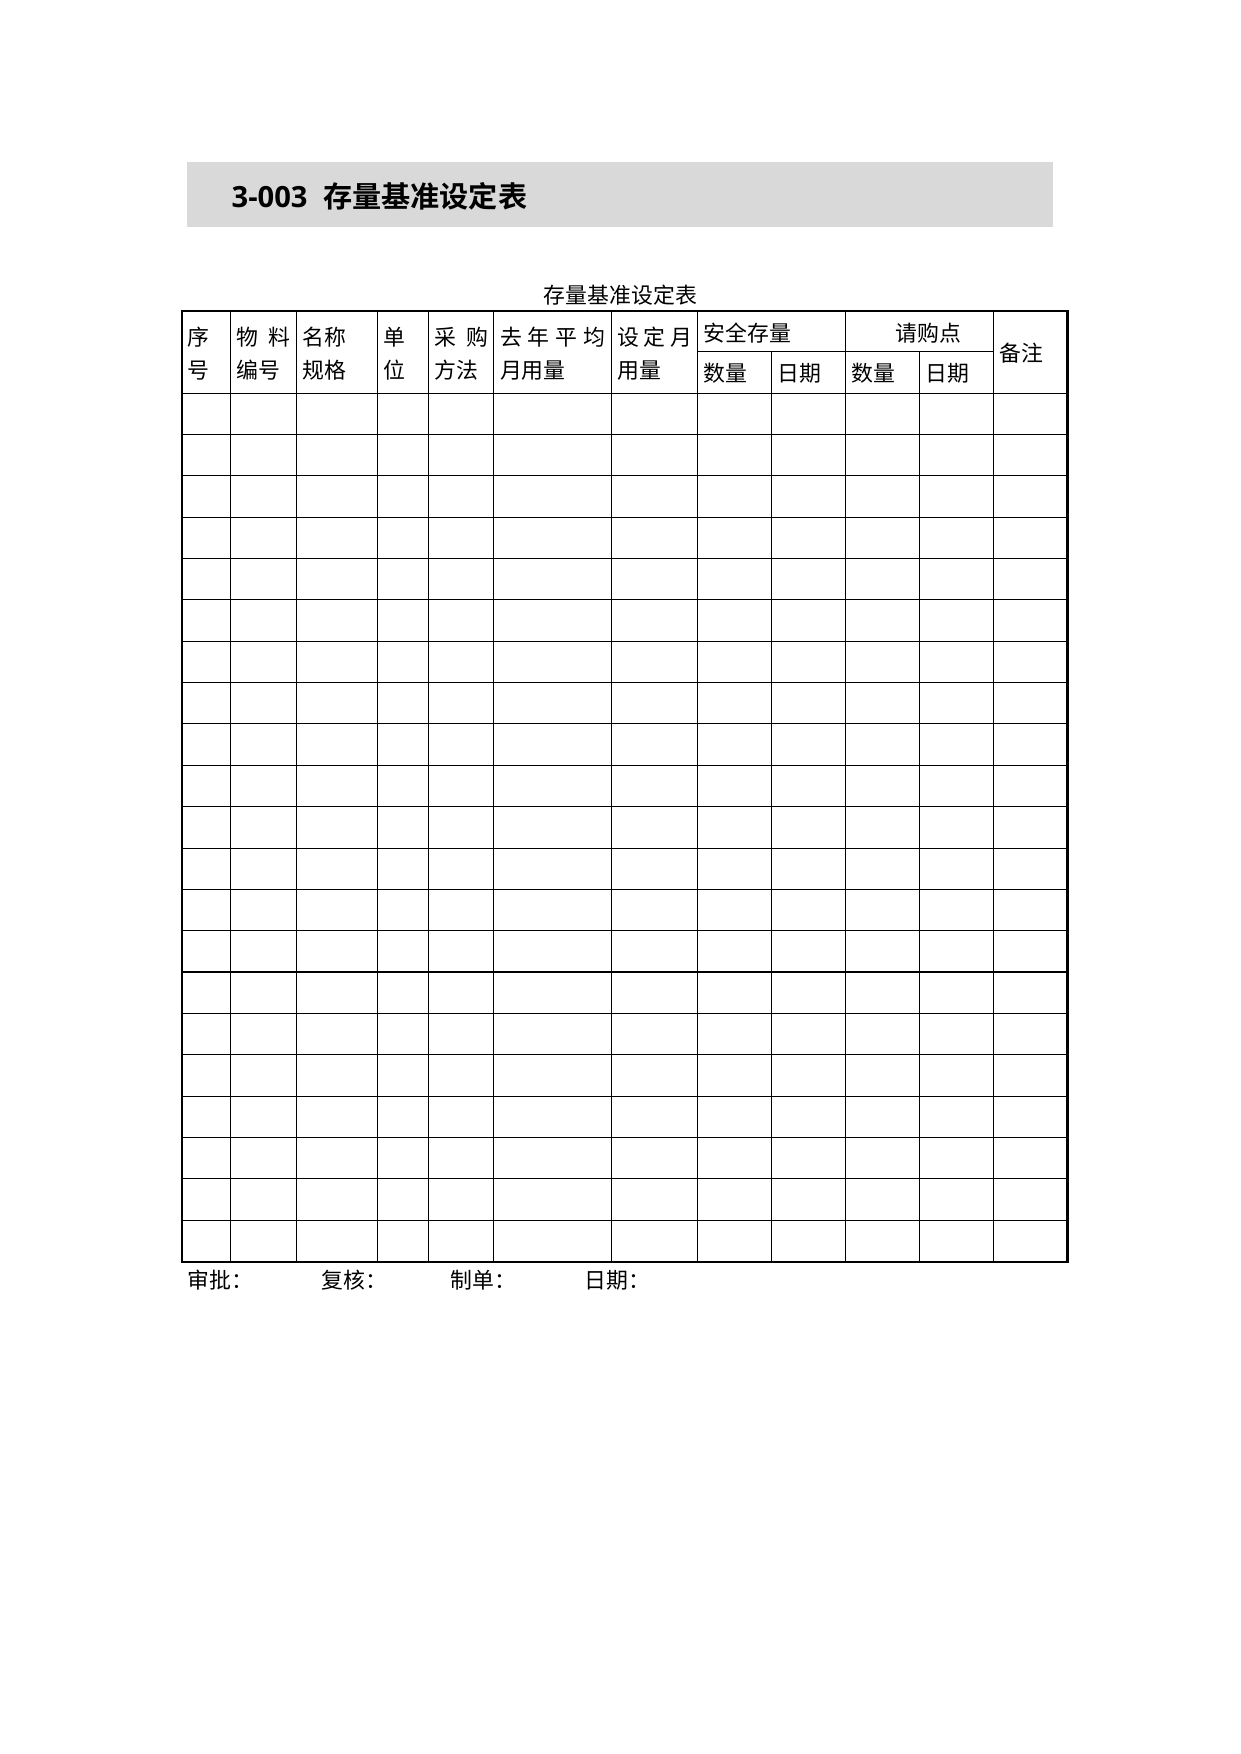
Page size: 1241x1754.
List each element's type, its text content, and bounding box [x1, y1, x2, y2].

table_cell [612, 766, 697, 806]
table_cell [994, 518, 1066, 558]
table_cell [612, 435, 697, 475]
table_cell [429, 724, 493, 765]
table_cell [612, 642, 697, 682]
table_cell [920, 807, 993, 847]
table_cell [920, 1221, 993, 1261]
table_cell [994, 931, 1066, 971]
table_cell [994, 642, 1066, 682]
table_cell [920, 559, 993, 599]
table_cell [772, 642, 845, 682]
table_cell [378, 973, 428, 1013]
table_cell [920, 394, 993, 434]
table_cell [698, 849, 771, 889]
table_header 物料编号 [231, 312, 296, 392]
table_cell [297, 600, 377, 641]
table_cell [698, 518, 771, 558]
table_cell [378, 1179, 428, 1219]
table_cell [846, 766, 919, 806]
table_cell [231, 766, 296, 806]
table_cell [378, 890, 428, 930]
table_cell [698, 1179, 771, 1219]
table_cell [846, 931, 919, 971]
table_cell [994, 890, 1066, 930]
table_cell [429, 476, 493, 517]
table_cell [698, 559, 771, 599]
table_cell [429, 1179, 493, 1219]
table_cell [698, 1097, 771, 1137]
table_cell [183, 559, 230, 599]
table_cell [920, 435, 993, 475]
table_cell [378, 600, 428, 641]
table_cell [183, 849, 230, 889]
table_cell [378, 435, 428, 475]
table_cell [231, 973, 296, 1013]
table_cell [231, 1179, 296, 1219]
table_cell [612, 807, 697, 847]
table_cell [494, 1055, 611, 1096]
table_cell [920, 518, 993, 558]
table_cell [994, 476, 1066, 517]
table_cell [494, 1138, 611, 1178]
table_cell [772, 1221, 845, 1261]
table_cell [297, 849, 377, 889]
table_cell [429, 1221, 493, 1261]
table_cell [183, 518, 230, 558]
table_cell [994, 1138, 1066, 1178]
table_cell [846, 600, 919, 641]
table_cell [772, 849, 845, 889]
table_cell [494, 724, 611, 765]
table_cell [378, 724, 428, 765]
table_cell [378, 1138, 428, 1178]
table_cell [772, 1138, 845, 1178]
table_cell [231, 600, 296, 641]
table_cell [846, 890, 919, 930]
table_cell [378, 683, 428, 723]
table_cell [920, 890, 993, 930]
table_cell [920, 476, 993, 517]
table_cell [297, 890, 377, 930]
table_cell [429, 600, 493, 641]
table_cell [612, 683, 697, 723]
table_cell [183, 1055, 230, 1096]
table_cell [378, 476, 428, 517]
table_cell [612, 394, 697, 434]
table_cell [297, 435, 377, 475]
table_cell [378, 807, 428, 847]
table_header 设定月用量 [612, 312, 697, 392]
table_header 备注 [994, 312, 1066, 392]
table_cell [698, 1221, 771, 1261]
table_cell 数量 [846, 352, 919, 392]
table_cell [612, 890, 697, 930]
table_cell [846, 683, 919, 723]
table_cell [378, 1014, 428, 1054]
table_cell [231, 683, 296, 723]
table_cell [920, 973, 993, 1013]
table_cell [994, 724, 1066, 765]
table_cell [698, 724, 771, 765]
table_cell [994, 1179, 1066, 1219]
table_cell [994, 766, 1066, 806]
table_cell [297, 683, 377, 723]
table_cell 日期 [772, 352, 845, 392]
table_cell [846, 394, 919, 434]
table_cell [429, 642, 493, 682]
table_cell [772, 394, 845, 434]
table_cell [612, 476, 697, 517]
table_cell [612, 1221, 697, 1261]
table_cell [846, 973, 919, 1013]
table_cell [698, 600, 771, 641]
table_cell [698, 890, 771, 930]
table_cell [920, 1014, 993, 1054]
table_cell [378, 931, 428, 971]
table_cell [429, 1138, 493, 1178]
table_cell [183, 435, 230, 475]
table_cell [612, 1138, 697, 1178]
table_cell [429, 394, 493, 434]
text 存量基准设定表 [187, 277, 1053, 310]
table_cell [920, 600, 993, 641]
table_cell [994, 683, 1066, 723]
table_cell [698, 683, 771, 723]
table_cell [378, 766, 428, 806]
table_cell [183, 1221, 230, 1261]
table_cell [231, 1138, 296, 1178]
table_cell [920, 931, 993, 971]
table_header 采购方法 [429, 312, 493, 392]
table_cell [772, 435, 845, 475]
table_cell [183, 1014, 230, 1054]
table_cell [297, 394, 377, 434]
table_cell [429, 1055, 493, 1096]
table_cell [698, 394, 771, 434]
table_cell [612, 849, 697, 889]
subtitle 3-003 存量基准设定表 [187, 162, 1053, 227]
table_cell [994, 1014, 1066, 1054]
table_cell [994, 973, 1066, 1013]
table_cell [378, 1097, 428, 1137]
table_cell [772, 600, 845, 641]
table_cell [297, 559, 377, 599]
table_cell [183, 1138, 230, 1178]
table_cell [846, 1138, 919, 1178]
table_cell [297, 518, 377, 558]
table_cell [183, 600, 230, 641]
table_cell [772, 683, 845, 723]
table_cell [429, 435, 493, 475]
table_cell [429, 1014, 493, 1054]
table_cell [183, 476, 230, 517]
table_cell [494, 518, 611, 558]
table_cell [297, 766, 377, 806]
table_cell [772, 476, 845, 517]
table_cell [378, 1055, 428, 1096]
table_header 安全存量 [698, 312, 845, 351]
table_cell [494, 435, 611, 475]
table_cell [429, 973, 493, 1013]
table_cell [297, 1138, 377, 1178]
table_cell [698, 435, 771, 475]
table_cell [920, 642, 993, 682]
table_cell [994, 1097, 1066, 1137]
table_cell [772, 724, 845, 765]
table_cell [429, 931, 493, 971]
table_cell [297, 931, 377, 971]
table_header 请购点 [846, 312, 993, 351]
table_cell [494, 683, 611, 723]
table_cell [378, 642, 428, 682]
table_cell [429, 1097, 493, 1137]
table_cell [494, 600, 611, 641]
table_cell [846, 435, 919, 475]
table_cell [183, 683, 230, 723]
table_cell [494, 766, 611, 806]
table_cell [494, 1179, 611, 1219]
table_cell [920, 1097, 993, 1137]
table_cell [612, 600, 697, 641]
table_cell [612, 559, 697, 599]
table_cell [494, 1221, 611, 1261]
table_cell [772, 1097, 845, 1137]
table_cell [494, 807, 611, 847]
table_cell [494, 849, 611, 889]
table_cell [846, 807, 919, 847]
table_cell [429, 849, 493, 889]
table_cell [994, 435, 1066, 475]
table_cell [612, 518, 697, 558]
table_cell [994, 849, 1066, 889]
table_cell [231, 394, 296, 434]
table_cell [846, 559, 919, 599]
table_cell [231, 849, 296, 889]
table_cell [846, 476, 919, 517]
table_cell [994, 600, 1066, 641]
table_cell [920, 1138, 993, 1178]
table_cell [994, 394, 1066, 434]
table_header 单位 [378, 312, 428, 392]
table_cell [297, 807, 377, 847]
table_cell [297, 1014, 377, 1054]
table_cell [612, 1179, 697, 1219]
table_cell [183, 973, 230, 1013]
table_cell [920, 766, 993, 806]
table_cell [231, 890, 296, 930]
table_cell [297, 476, 377, 517]
table_cell [231, 807, 296, 847]
table_cell [698, 973, 771, 1013]
table_cell [920, 849, 993, 889]
table_cell [231, 518, 296, 558]
table_cell [846, 1221, 919, 1261]
table_cell [183, 724, 230, 765]
table_cell [231, 931, 296, 971]
table_cell [231, 559, 296, 599]
table_cell [429, 683, 493, 723]
table_cell [772, 766, 845, 806]
table_cell [231, 1221, 296, 1261]
table_cell [772, 890, 845, 930]
table_cell [846, 1055, 919, 1096]
table_cell [494, 642, 611, 682]
table_cell [772, 1055, 845, 1096]
table_cell [429, 807, 493, 847]
table_cell [698, 807, 771, 847]
table_cell [183, 931, 230, 971]
table_cell [183, 890, 230, 930]
table_cell [297, 642, 377, 682]
table_cell [231, 724, 296, 765]
table_header 名称 规格 [297, 312, 377, 392]
table_cell [772, 973, 845, 1013]
table_cell [772, 1179, 845, 1219]
table_cell [183, 642, 230, 682]
table_cell [846, 518, 919, 558]
table_cell [429, 518, 493, 558]
table_cell [231, 1097, 296, 1137]
table_cell [494, 931, 611, 971]
table_cell [429, 766, 493, 806]
table_cell [846, 849, 919, 889]
table_cell [297, 973, 377, 1013]
table_cell [698, 1138, 771, 1178]
table_cell [772, 931, 845, 971]
table_cell [772, 807, 845, 847]
table_cell [231, 435, 296, 475]
table_cell [698, 1055, 771, 1096]
table_cell [846, 724, 919, 765]
table_cell [183, 807, 230, 847]
table_cell [297, 1097, 377, 1137]
table_cell [920, 683, 993, 723]
table_cell [231, 476, 296, 517]
table_cell [494, 973, 611, 1013]
table_header 序号 [183, 312, 230, 392]
table_cell [698, 1014, 771, 1054]
table_cell [994, 807, 1066, 847]
table_cell [378, 559, 428, 599]
table_cell [612, 724, 697, 765]
table_header 去年平均月用量 [494, 312, 611, 392]
table_cell [494, 559, 611, 599]
table_cell [772, 518, 845, 558]
table_cell [772, 559, 845, 599]
table_cell [920, 724, 993, 765]
table_cell [698, 642, 771, 682]
table_cell [612, 1014, 697, 1054]
table_cell [920, 1055, 993, 1096]
table_cell [183, 766, 230, 806]
table_cell [231, 1014, 296, 1054]
table_cell [429, 559, 493, 599]
table_cell [378, 1221, 428, 1261]
table_cell [698, 931, 771, 971]
table_cell [994, 559, 1066, 599]
table_cell [994, 1055, 1066, 1096]
table_cell [297, 1221, 377, 1261]
table_cell [494, 394, 611, 434]
text 审批： 复核： 制单： 日期： [187, 1263, 1053, 1296]
table_cell [846, 1179, 919, 1219]
table_cell 日期 [920, 352, 993, 392]
table_cell [231, 642, 296, 682]
table_cell [494, 890, 611, 930]
table_cell [846, 642, 919, 682]
table_cell [494, 1014, 611, 1054]
table_cell [698, 766, 771, 806]
table_cell [698, 476, 771, 517]
table_cell [378, 518, 428, 558]
table_cell 数量 [698, 352, 771, 392]
table_cell [378, 394, 428, 434]
table_cell [920, 1179, 993, 1219]
table_cell [772, 1014, 845, 1054]
table_cell [846, 1014, 919, 1054]
table_cell [297, 1179, 377, 1219]
table_cell [494, 476, 611, 517]
table_cell [183, 1179, 230, 1219]
table_cell [231, 1055, 296, 1096]
table_cell [612, 1055, 697, 1096]
table_cell [183, 394, 230, 434]
table_cell [378, 849, 428, 889]
table_cell [846, 1097, 919, 1137]
table_cell [612, 931, 697, 971]
table_cell [297, 724, 377, 765]
table_cell [297, 1055, 377, 1096]
table_cell [612, 973, 697, 1013]
table_cell [183, 1097, 230, 1137]
table_cell [612, 1097, 697, 1137]
table_cell [429, 890, 493, 930]
table_cell [994, 1221, 1066, 1261]
table_cell [494, 1097, 611, 1137]
